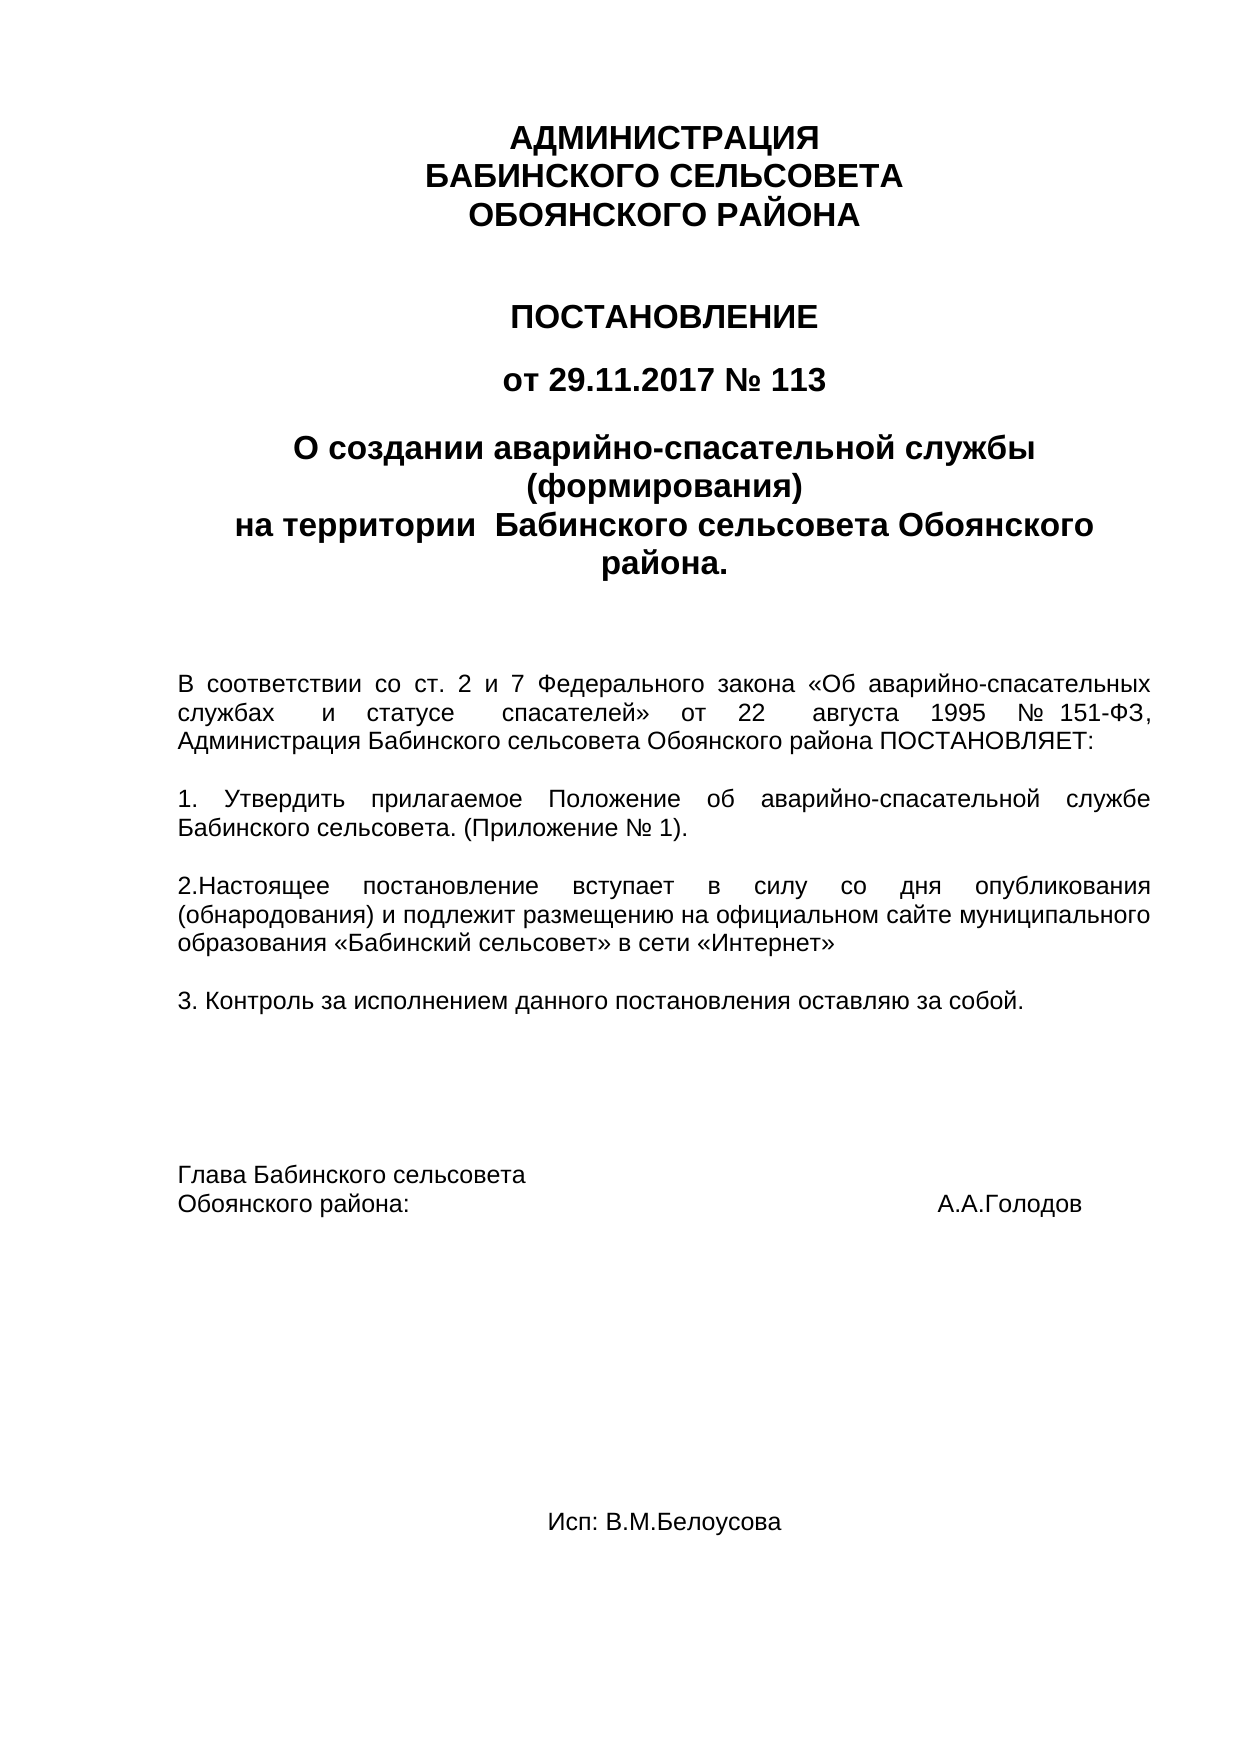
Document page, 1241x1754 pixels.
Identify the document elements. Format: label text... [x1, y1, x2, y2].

text Глава Бабинского сельсовета [177, 1160, 1152, 1189]
text Исп: В.М.Белоусова [177, 1507, 1152, 1536]
text 3. Контроль за исполнением данного постановления оставляю за собой. [177, 986, 1152, 1015]
text 2.Настоящее постановление вступает в силу со дня опубликования (обнародования) и подлежит размещению на официальном сайте муниципального образования «Бабинский сельсовет» в сети «Интернет» [177, 871, 1152, 957]
text от 29.11.2017 № 113 [177, 360, 1152, 399]
text В соответствии со ст. 2 и 7 Федерального закона «Об аварийно-спасательных службах и статусе спасателей» от 22 августа 1995 № 151-ФЗ, Администрация Бабинского сельсовета Обоянского района ПОСТАНОВЛЯЕТ: [177, 669, 1152, 755]
text АДМИНИСТРАЦИЯ [177, 118, 1152, 157]
text БАБИНСКОГО СЕЛЬСОВЕТА [177, 157, 1152, 195]
text Обоянского района: А.А.Голодов [177, 1189, 1152, 1217]
text ОБОЯНСКОГО РАЙОНА [177, 195, 1152, 233]
text О создании аварийно-спасательной службы (формирования) на территории Бабинского сельсовета Обоянского района. [177, 428, 1152, 582]
text 1. Утвердить прилагаемое Положение об аварийно-спасательной службе Бабинского сельсовета. (Приложение № 1). [177, 784, 1152, 842]
text ПОСТАНОВЛЕНИЕ [177, 297, 1152, 335]
